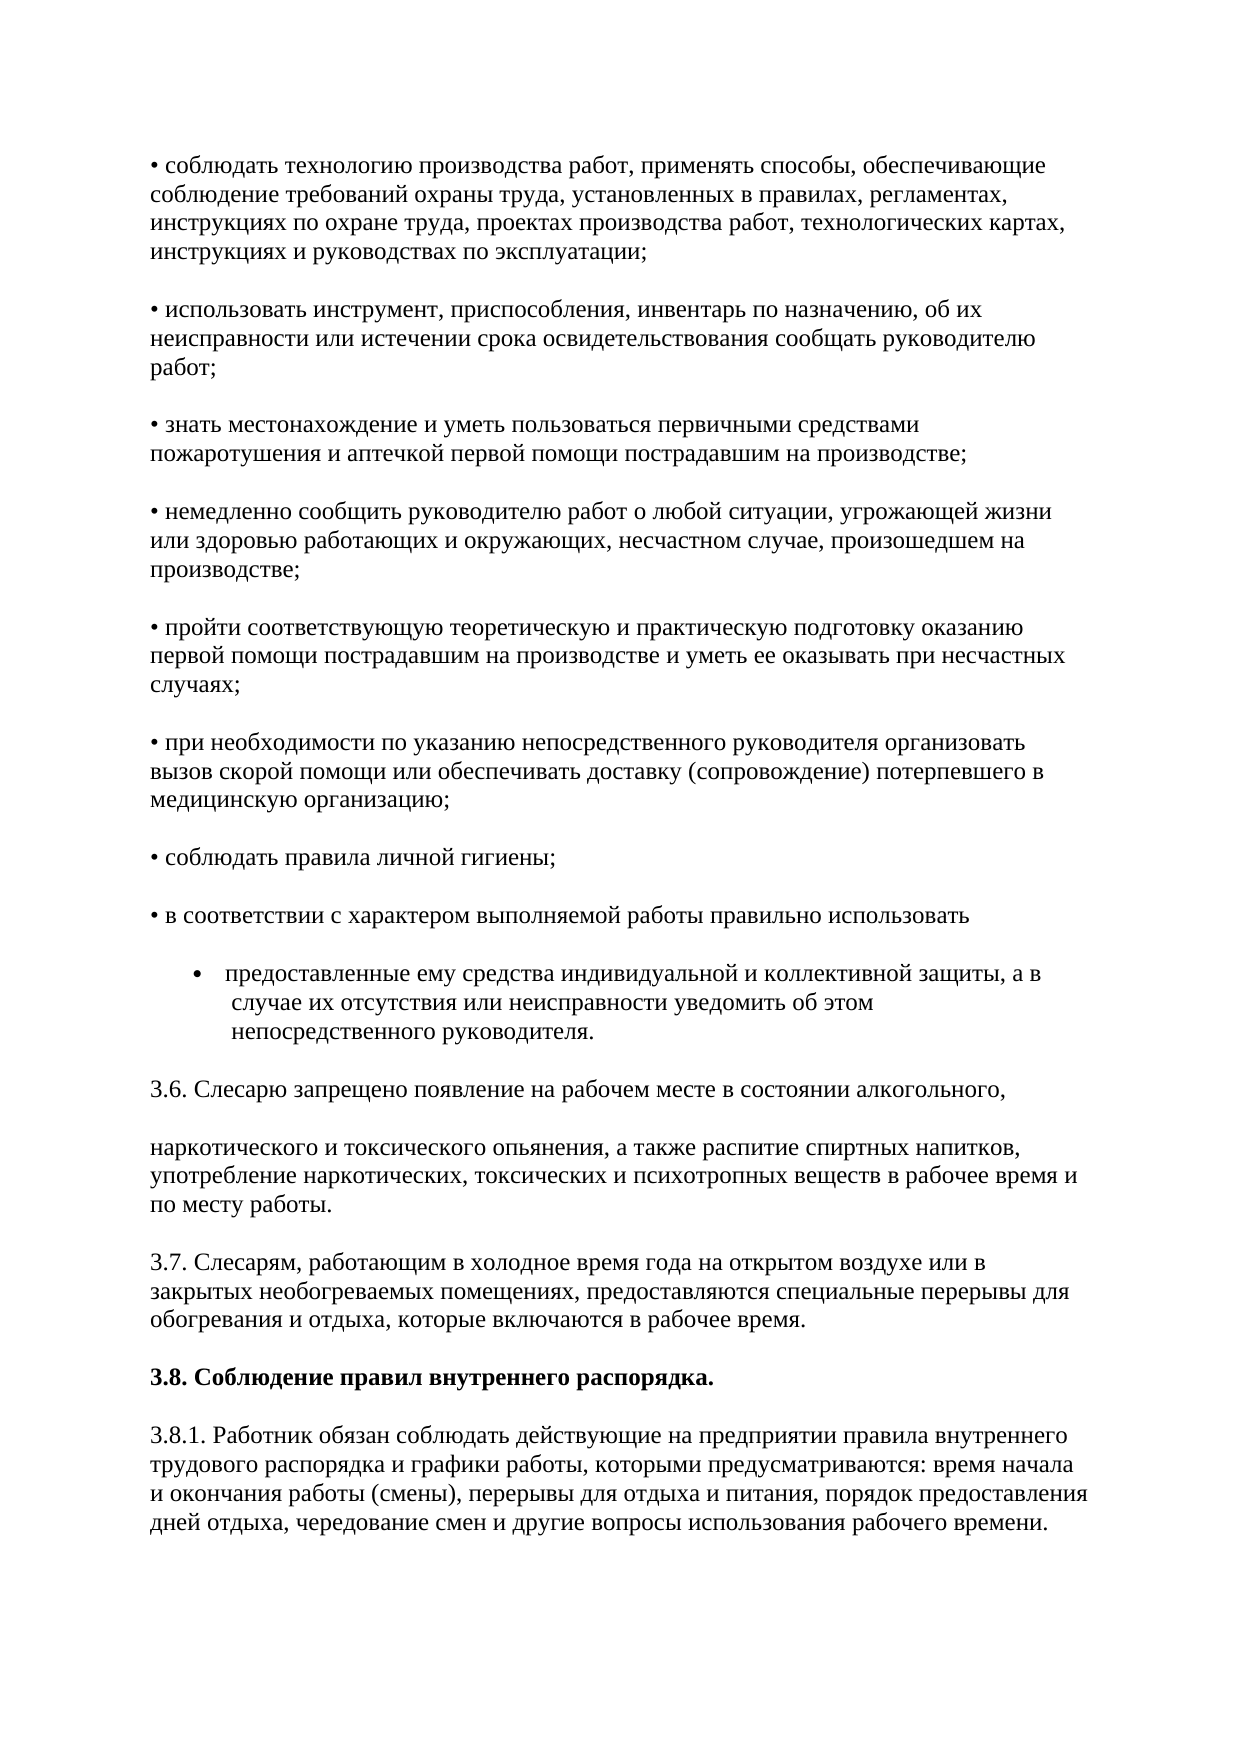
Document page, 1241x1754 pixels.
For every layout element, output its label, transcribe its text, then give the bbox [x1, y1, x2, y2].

text • соблюдать правила личной гигиены; [150, 842, 1090, 871]
text 3.8.1. Работник обязан соблюдать действующие на предприятии правила внутреннего трудового распорядка и графики работы, которыми предусматриваются: время начала и окончания работы (смены), перерывы для отдыха и питания, порядок предоставления дней отдыха, чередование смен и другие вопросы использования рабочего времени. [150, 1420, 1090, 1535]
list предоставленные ему средства индивидуальной и коллективной защиты, а в случае их отсутствия или неисправности уведомить об этом непосредственного руководителя. [194, 958, 1071, 1044]
text • пройти соответствующую теоретическую и практическую подготовку оказанию первой помощи пострадавшим на производстве и уметь ее оказывать при несчастных случаях; [150, 612, 1090, 698]
text • знать местонахождение и уметь пользоваться первичными средствами пожаротушения и аптечкой первой помощи пострадавшим на производстве; [150, 409, 1090, 467]
text 3.8. Соблюдение правил внутреннего распорядка. [150, 1362, 1090, 1391]
text • соблюдать технологию производства работ, применять способы, обеспечивающие соблюдение требований охраны труда, установленных в правилах, регламентах, инструкциях по охране труда, проектах производства работ, технологических картах, инструкциях и руководствах по эксплуатации; [150, 150, 1090, 265]
text • при необходимости по указанию непосредственного руководителя организовать вызов скорой помощи или обеспечивать доставку (сопровождение) потерпевшего в медицинскую организацию; [150, 727, 1090, 813]
text наркотического и токсического опьянения, а также распитие спиртных напитков, употребление наркотических, токсических и психотропных веществ в рабочее время и по месту работы. [150, 1132, 1090, 1218]
text 3.7. Слесарям, работающим в холодное время года на открытом воздухе или в закрытых необогреваемых помещениях, предоставляются специальные перерывы для обогревания и отдыха, которые включаются в рабочее время. [150, 1247, 1090, 1333]
text • в соответствии с характером выполняемой работы правильно использовать [150, 900, 1090, 929]
text 3.6. Слесарю запрещено появление на рабочем месте в состоянии алкогольного, [150, 1074, 1090, 1102]
text • немедленно сообщить руководителю работ о любой ситуации, угрожающей жизни или здоровью работающих и окружающих, несчастном случае, произошедшем на производстве; [150, 496, 1090, 582]
text • использовать инструмент, приспособления, инвентарь по назначению, об их неисправности или истечении срока освидетельствования сообщать руководителю работ; [150, 294, 1090, 380]
